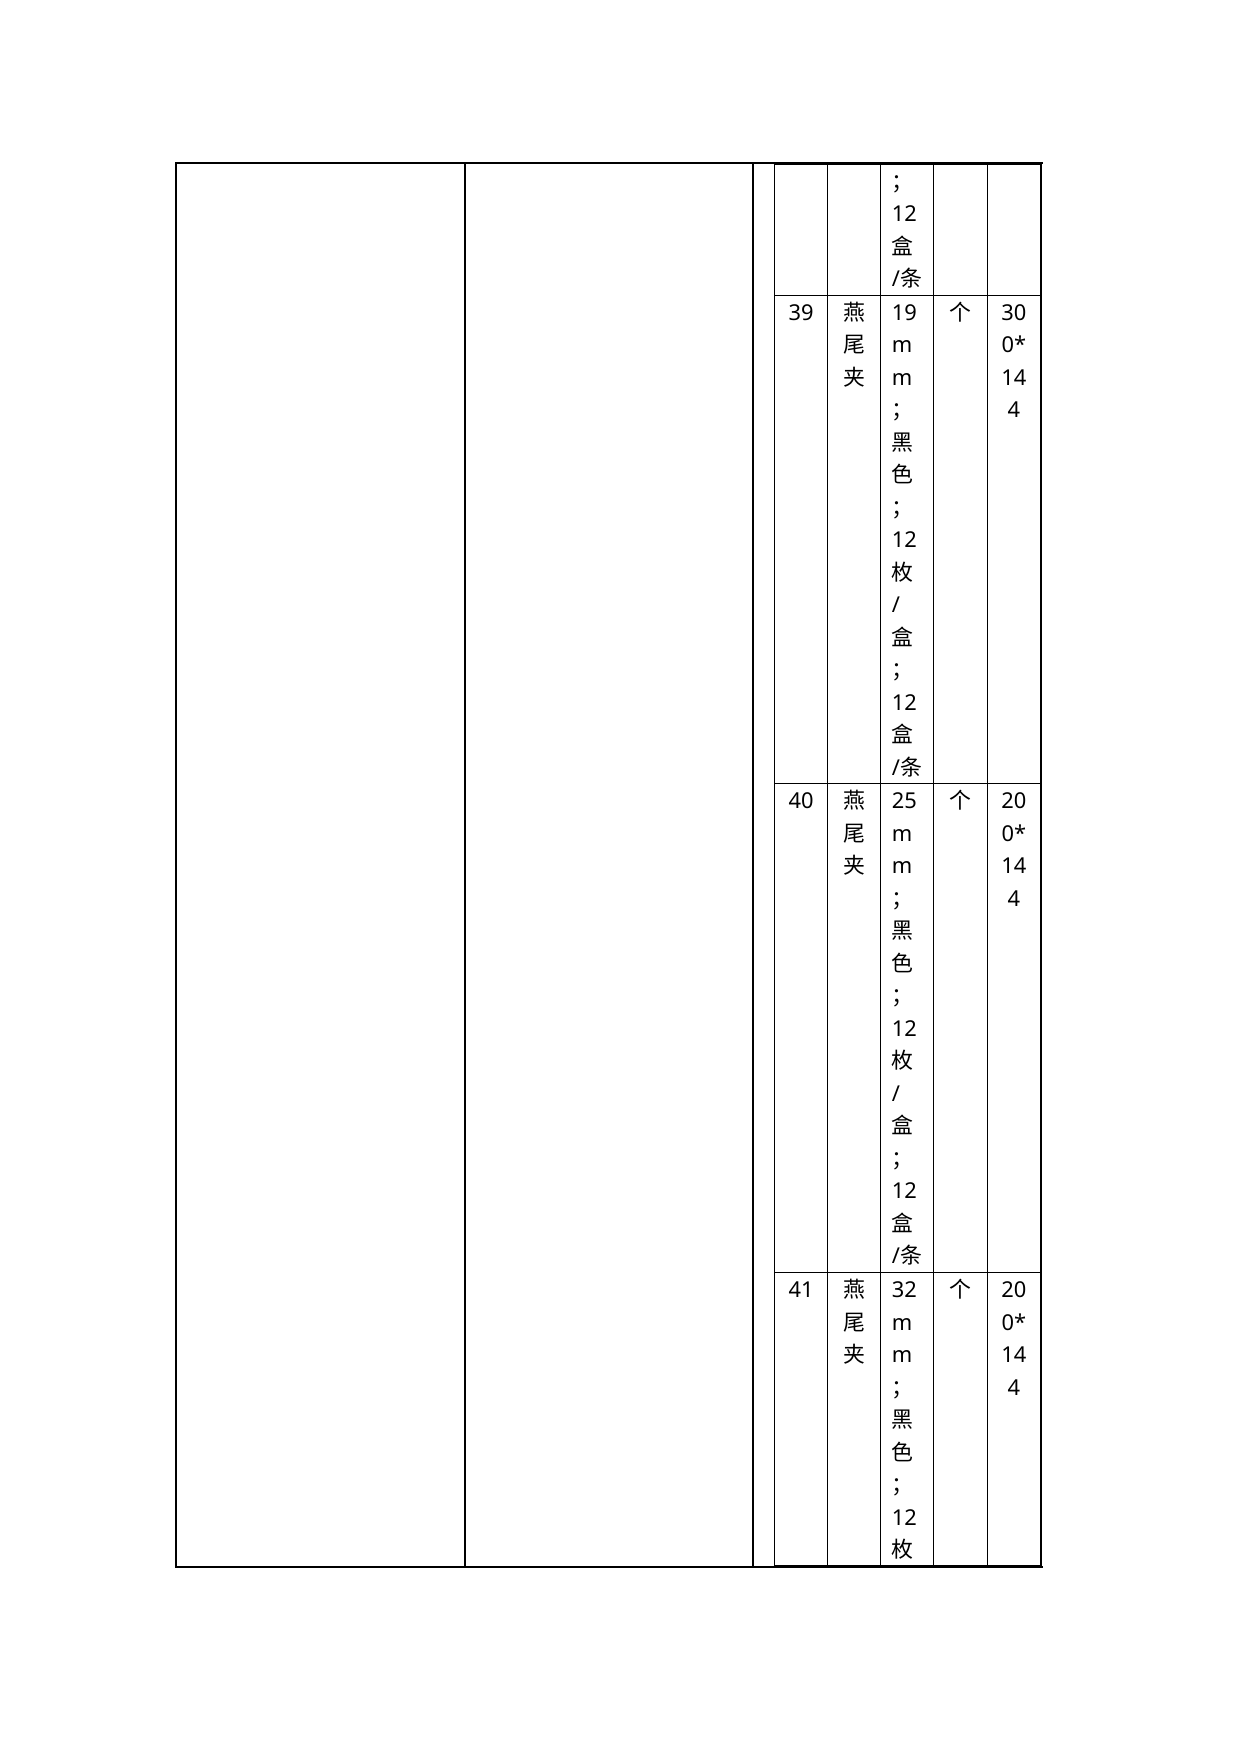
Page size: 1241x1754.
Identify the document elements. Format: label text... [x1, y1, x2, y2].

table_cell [828, 1273, 880, 1565]
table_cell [828, 165, 880, 295]
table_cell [754, 164, 774, 1566]
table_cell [934, 165, 987, 295]
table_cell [988, 1273, 1040, 1565]
table_cell 1 [466, 164, 752, 1566]
table_cell 货物清单 注：核心产品为复印纸。 二、其他要求： 1、以上采购数量为暂定量，最终以实际采购数量为准。 2、本项目为固定单价合同，据实结算，合同暂定总价为本项目预算金额。 [775, 296, 827, 783]
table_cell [775, 165, 827, 295]
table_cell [934, 1273, 987, 1565]
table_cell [881, 1273, 933, 1565]
table_cell 货物清单 注：核心产品为复印纸。 二、其他要求： 1、以上采购数量为暂定量，最终以实际采购数量为准。 2、本项目为固定单价合同，据实结算，合同暂定总价为本项目预算金额。 [775, 784, 827, 1272]
table_cell 货物清单 注：核心产品为复印纸。 二、其他要求： 1、以上采购数量为暂定量，最终以实际采购数量为准。 2、本项目为固定单价合同，据实结算，合同暂定总价为本项目预算金额。 [988, 296, 1040, 783]
table_cell 货物清单 注：核心产品为复印纸。 二、其他要求： 1、以上采购数量为暂定量，最终以实际采购数量为准。 2、本项目为固定单价合同，据实结算，合同暂定总价为本项目预算金额。 [934, 784, 987, 1272]
table_cell 货物清单 注：核心产品为复印纸。 二、其他要求： 1、以上采购数量为暂定量，最终以实际采购数量为准。 2、本项目为固定单价合同，据实结算，合同暂定总价为本项目预算金额。 [881, 296, 933, 783]
table_cell [177, 164, 464, 1566]
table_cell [775, 1273, 827, 1565]
table_cell 货物清单 注：核心产品为复印纸。 二、其他要求： 1、以上采购数量为暂定量，最终以实际采购数量为准。 2、本项目为固定单价合同，据实结算，合同暂定总价为本项目预算金额。 [881, 784, 933, 1272]
table_cell 货物清单 注：核心产品为复印纸。 二、其他要求： 1、以上采购数量为暂定量，最终以实际采购数量为准。 2、本项目为固定单价合同，据实结算，合同暂定总价为本项目预算金额。 [934, 296, 987, 783]
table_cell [881, 165, 933, 295]
table_cell 货物清单 注：核心产品为复印纸。 二、其他要求： 1、以上采购数量为暂定量，最终以实际采购数量为准。 2、本项目为固定单价合同，据实结算，合同暂定总价为本项目预算金额。 [828, 784, 880, 1272]
table_cell 货物清单 注：核心产品为复印纸。 二、其他要求： 1、以上采购数量为暂定量，最终以实际采购数量为准。 2、本项目为固定单价合同，据实结算，合同暂定总价为本项目预算金额。 [828, 296, 880, 783]
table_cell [988, 165, 1040, 295]
table_cell 货物清单 注：核心产品为复印纸。 二、其他要求： 1、以上采购数量为暂定量，最终以实际采购数量为准。 2、本项目为固定单价合同，据实结算，合同暂定总价为本项目预算金额。 [988, 784, 1040, 1272]
